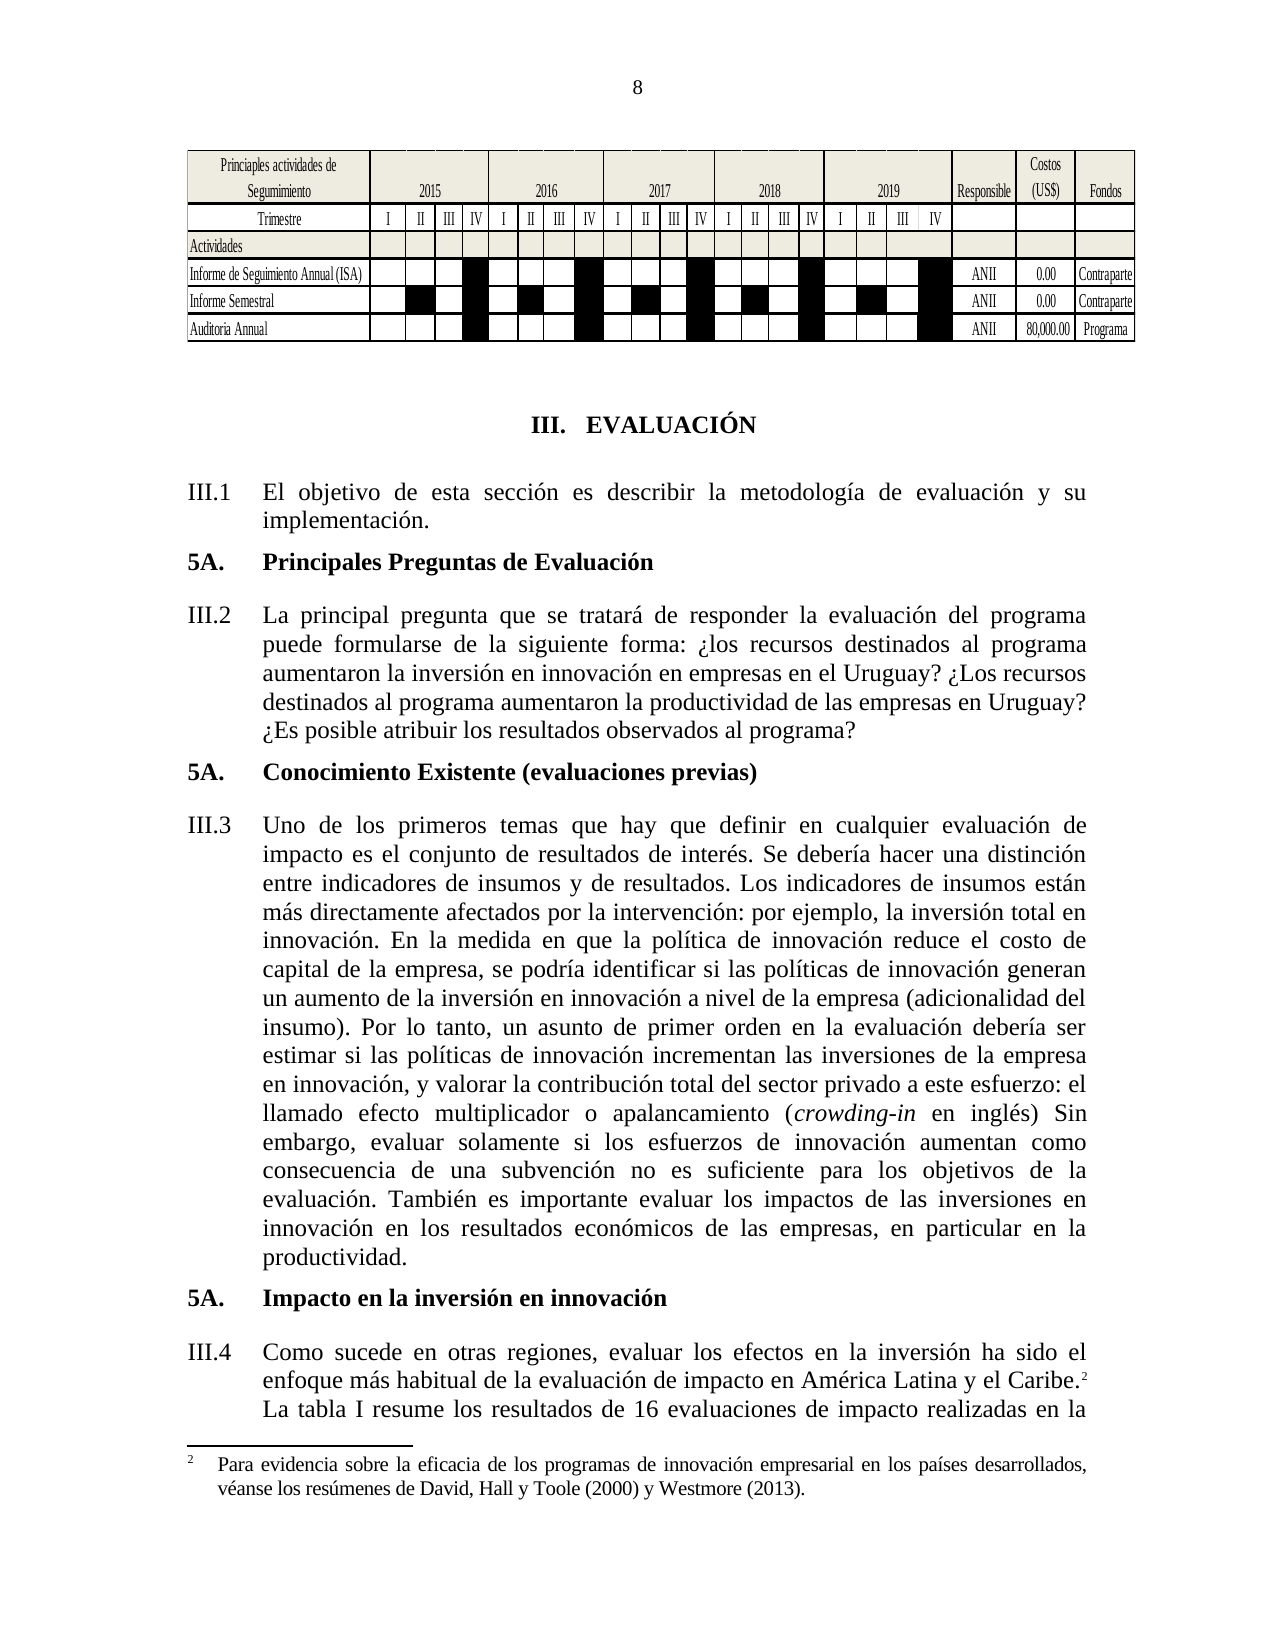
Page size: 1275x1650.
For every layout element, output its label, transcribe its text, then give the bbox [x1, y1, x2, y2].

text La principal pregunta que se tratará de responder la evaluación del programa puede formularse de la siguiente forma: ¿los recursos destinados al programa aumentaron la inversión en innovación en empresas en el Uruguay? ¿Los recursos destinados al programa aumentaron la productividad de las empresas en Uruguay? ¿Es posible atribuir los resultados observados al programa? [187, 601, 1087, 744]
text Uno de los primeros temas que hay que definir en cualquier evaluación de impacto es el conjunto de resultados de interés. Se debería hacer una distinción entre indicadores de insumos y de resultados. Los indicadores de insumos están más directamente afectados por la intervención: por ejemplo, la inversión total en innovación. En la medida en que la política de innovación reduce el costo de capital de la empresa, se podría identificar si las políticas de innovación generan un aumento de la inversión en innovación a nivel de la empresa (adicionalidad del insumo). Por lo tanto, un asunto de primer orden en la evaluación debería ser estimar si las políticas de innovación incrementan las inversiones de la empresa en innovación, y valorar la contribución total del sector privado a este esfuerzo: el llamado efecto multiplicador o apalancamiento (crowding-in en inglés) Sin embargo, evaluar solamente si los esfuerzos de innovación aumentan como consecuencia de una subvención no es suficiente para los objetivos de la evaluación. También es importante evaluar los impactos de las inversiones en innovación en los resultados económicos de las empresas, en particular en la productividad. [187, 811, 1087, 1271]
text El objetivo de esta sección es describir la metodología de evaluación y su implementación. [187, 477, 1087, 534]
subtitle A. Principales Preguntas de Evaluación [187, 547, 1087, 576]
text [187, 1337, 1087, 1423]
subtitle C. Impacto en la inversión en innovación [187, 1283, 1087, 1312]
subtitle B. Conocimiento Existente (evaluaciones previas) [187, 757, 1087, 786]
text EVALUACIÓN [187, 411, 1087, 439]
